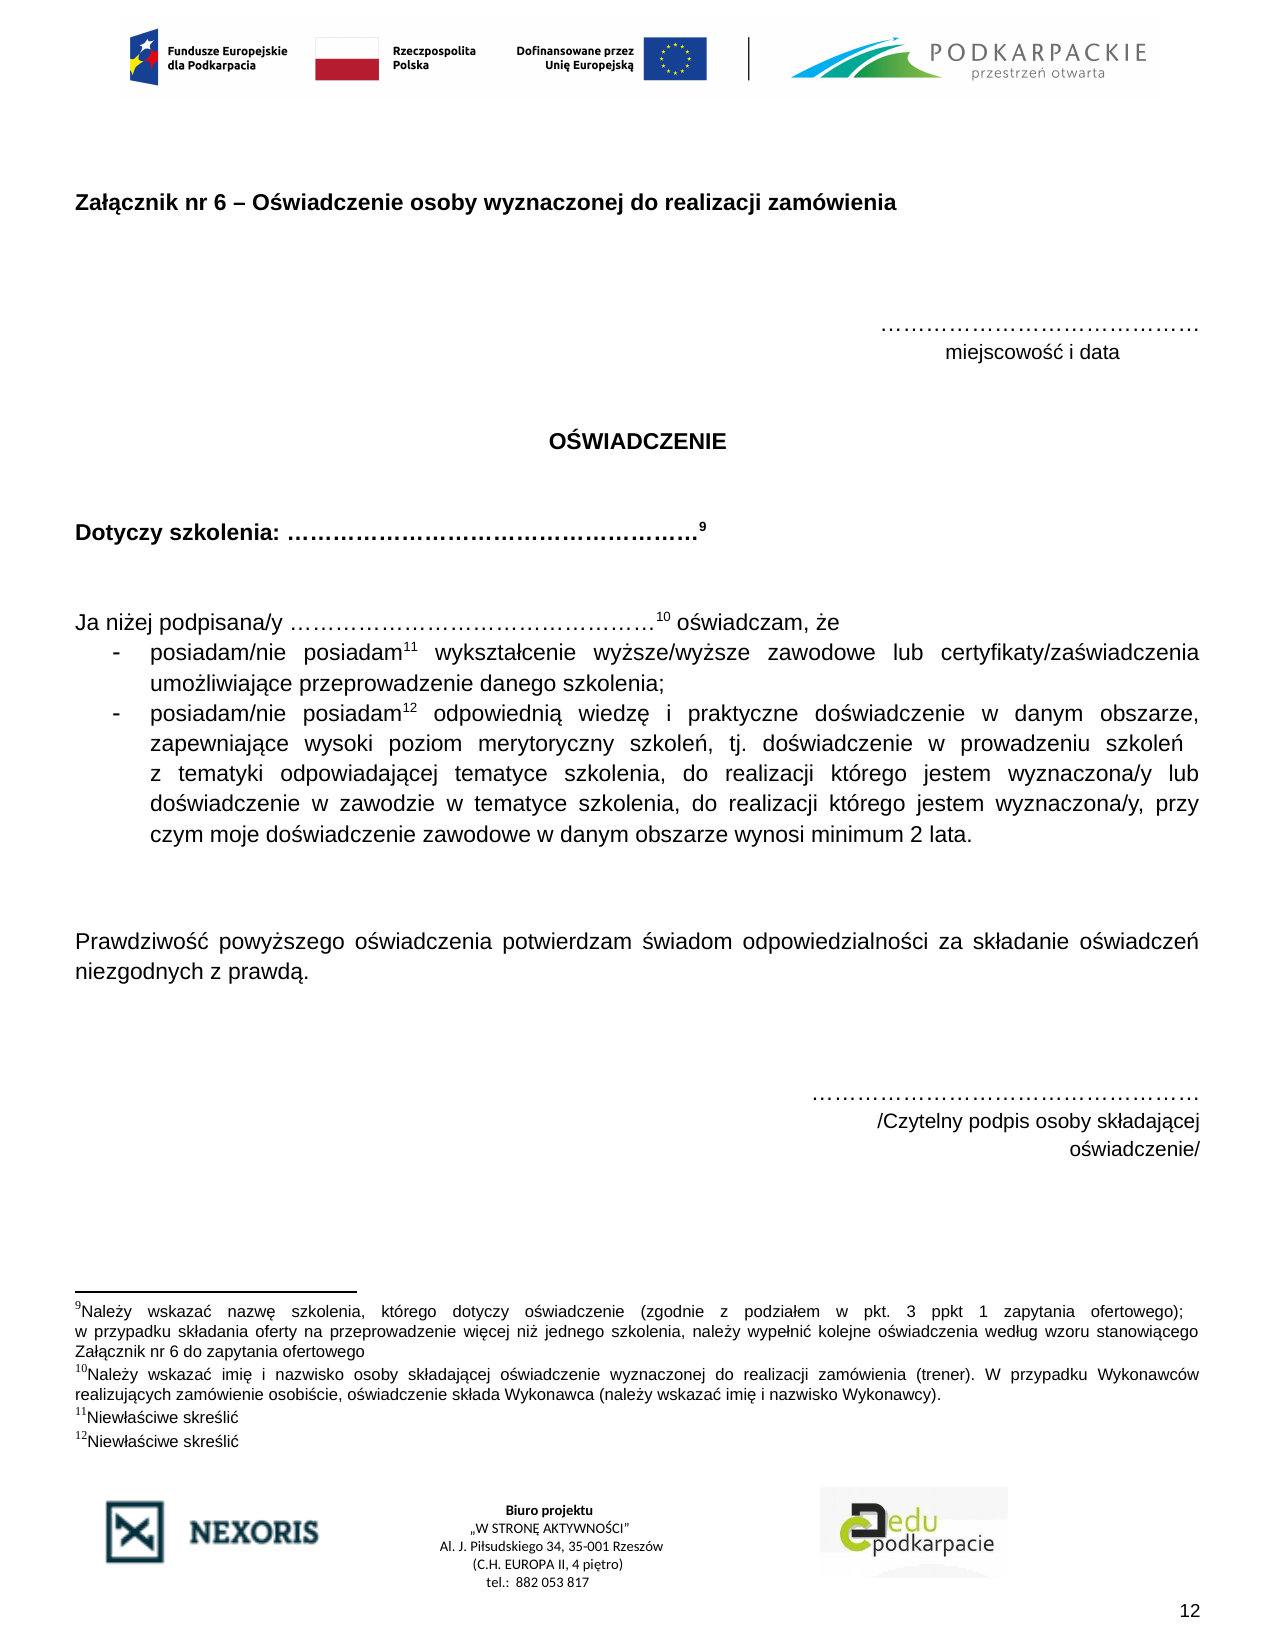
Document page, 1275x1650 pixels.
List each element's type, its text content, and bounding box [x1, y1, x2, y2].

text …………………………………… [75, 309, 1200, 336]
text OŚWIADCZENIE [75, 428, 1200, 454]
picture [820, 1487, 1008, 1578]
text miejscowość i data [75, 340, 1200, 364]
text /Czytelny podpis osoby składającej [761, 1109, 1200, 1133]
picture [105, 1499, 337, 1567]
text Ja niżej podpisana/y ………………………………………… oświadczam, że [75, 609, 1200, 636]
text oświadczenie/ [761, 1137, 1200, 1161]
text Załącznik nr 6 – Oświadczenie osoby wyznaczonej do realizacji zamówienia [75, 189, 1200, 215]
list posiadam/nie posiadam wykształcenie wyższe/wyższe zawodowe lub certyfikaty/zaświadczenia umożliwiające przeprowadzenie danego szkolenia; [112, 639, 1200, 696]
text …………………………………………… [75, 1079, 1200, 1105]
text Prawdziwość powyższego oświadczenia potwierdzam świadom odpowiedzialności za składanie oświadczeń niezgodnych z prawdą. [75, 928, 1200, 984]
picture [116, 14, 1159, 100]
text Dotyczy szkolenia: ……………………………………………… [75, 518, 1200, 545]
list posiadam/nie posiadam odpowiednią wiedzę i praktyczne doświadczenie w danym obszarze, zapewniające wysoki poziom merytoryczny szkoleń, tj. doświadczenie w prowadzeniu szkoleń z tematyki odpowiadającej tematyce szkolenia, do realizacji którego jestem wyznaczona/y lub doświadczenie w zawodzie w tematyce szkolenia, do realizacji którego jestem wyznaczona/y, przy czym moje doświadczenie zawodowe w danym obszarze wynosi minimum 2 lata. [112, 700, 1200, 847]
